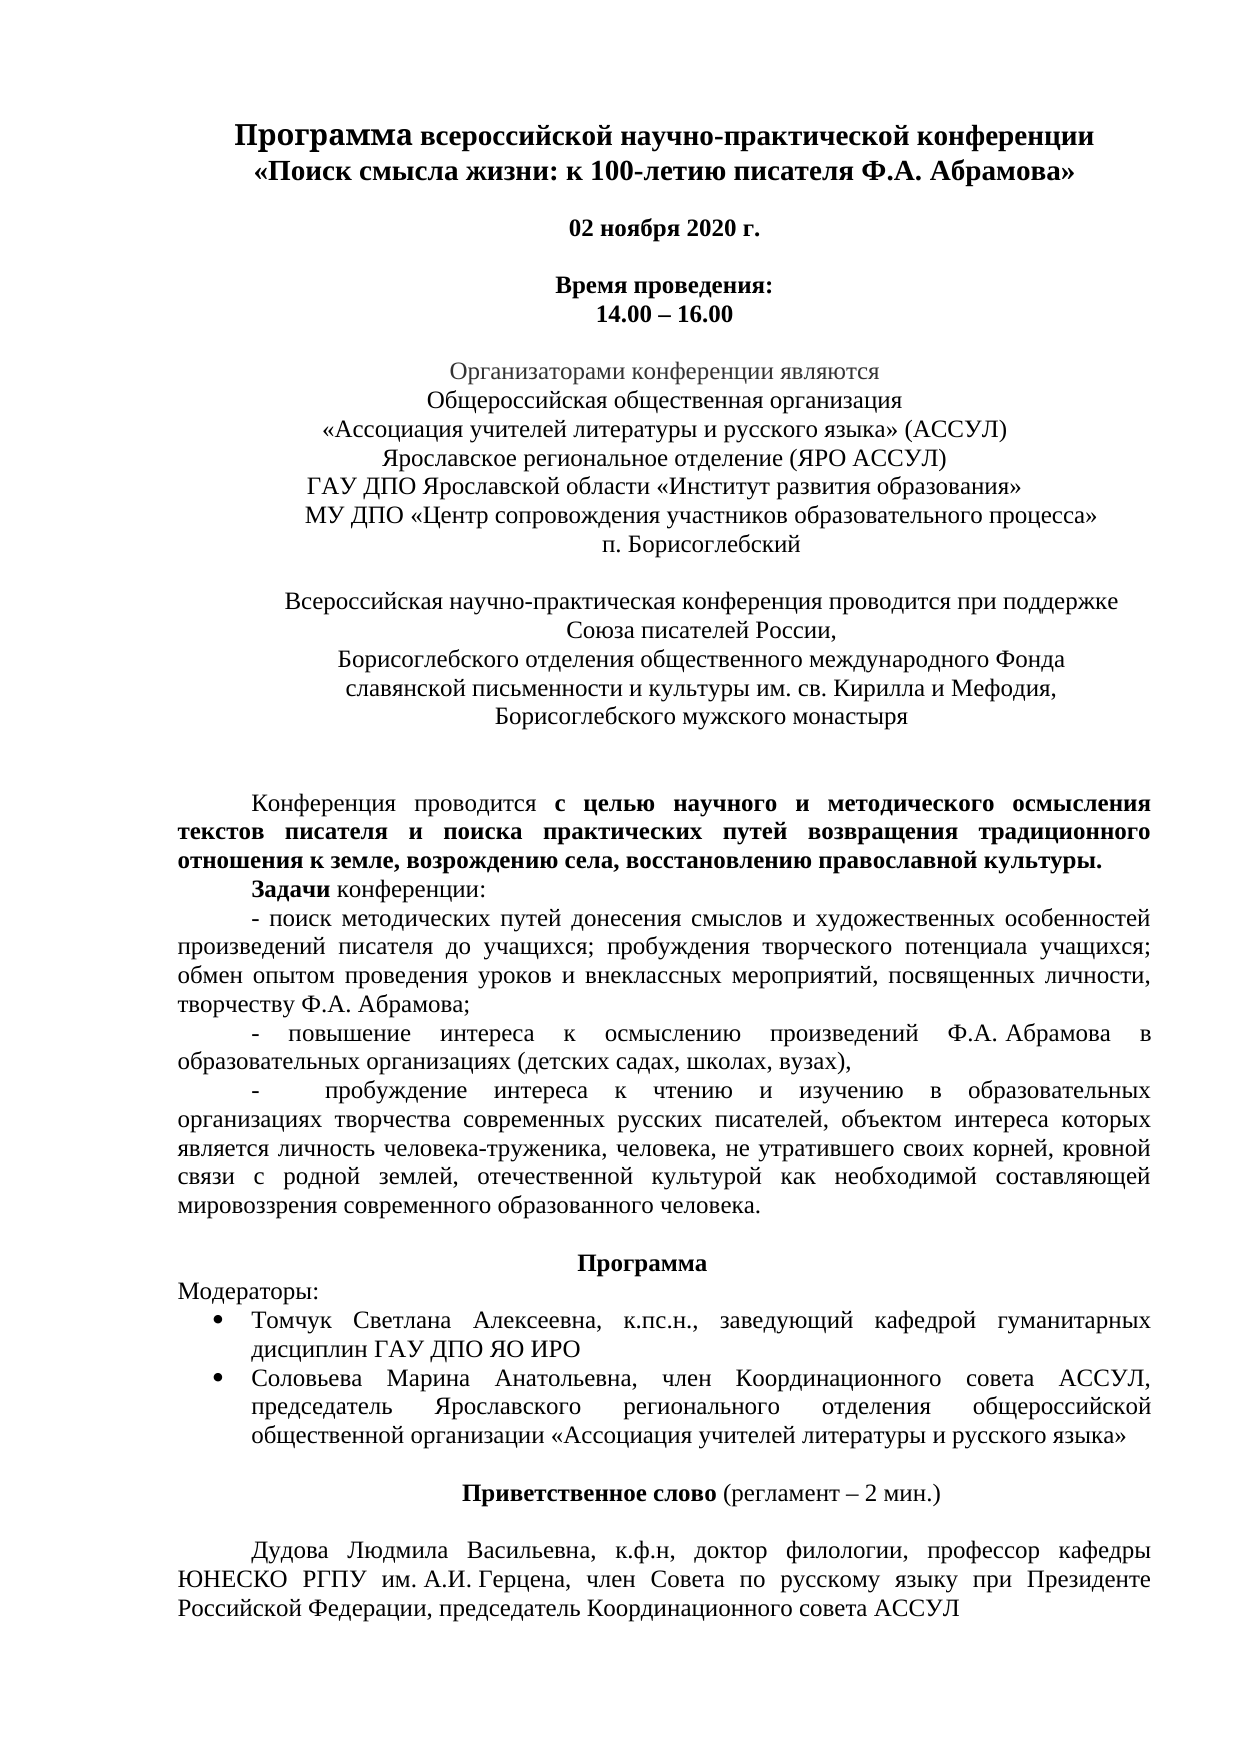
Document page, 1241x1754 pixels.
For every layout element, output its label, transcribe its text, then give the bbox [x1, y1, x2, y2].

text «Поиск смысла жизни: к 100-летию писателя Ф.А. Абрамова» [177, 153, 1152, 186]
text Ярославское региональное отделение (ЯРО АССУЛ) [177, 443, 1152, 471]
text Дудова Людмила Васильевна, к.ф.н, доктор филологии, профессор кафедры ЮНЕСКО РГПУ им. А.И. Герцена, член Совета по русскому языку при Президенте Российской Федерации, председатель Координационного совета АССУЛ [177, 1535, 1152, 1621]
list Томчук Светлана Алексеевна, к.пс.н., заведующий кафедрой гуманитарных дисциплин ГАУ ДПО ЯО ИРО [213, 1305, 1152, 1363]
text Организаторами конференции являются [177, 356, 1152, 385]
text Общероссийская общественная организация [177, 385, 1152, 414]
text Модераторы: [177, 1276, 1152, 1305]
text п. Борисоглебский [177, 529, 1152, 558]
text Всероссийская научно-практическая конференция проводится при поддержке [177, 586, 1152, 615]
list Задачи конференции: [177, 874, 1152, 903]
list Приветственное слово (регламент – 2 мин.) [251, 1478, 1152, 1506]
text 14.00 – 16.00 [177, 299, 1152, 328]
text - повышение интереса к осмыслению произведений Ф.А. Абрамова в образовательных организациях (детских садах, школах, вузах), [177, 1018, 1152, 1075]
text 02 ноября 2020 г. [177, 213, 1152, 241]
text МУ ДПО «Центр сопровождения участников образовательного процесса» [177, 500, 1152, 529]
text «Ассоциация учителей литературы и русского языка» (АССУЛ) [177, 414, 1152, 443]
text Союза писателей России, [177, 615, 1152, 644]
list Соловьева Марина Анатольевна, член Координационного совета АССУЛ, председатель Ярославского регионального отделения общероссийской общественной организации «Ассоциация учителей литературы и русского языка» [213, 1363, 1152, 1449]
list пробуждение интереса к чтению и изучению в образовательных организациях творчества современных русских писателей, объектом интереса которых является личность человека-труженика, человека, не утратившего своих корней, кровной связи с родной землей, отечественной культурой как необходимой составляющей мировоззрения современного образованного человека. [177, 1075, 1152, 1219]
text ГАУ ДПО Ярославской области «Институт развития образования» [177, 471, 1152, 500]
text славянской письменности и культуры им. св. Кирилла и Мефодия, [177, 673, 1152, 701]
subtitle Программа всероссийской научно-практической конференции [177, 118, 1152, 153]
text Время проведения: [177, 270, 1152, 299]
text Борисоглебского мужского монастыря [177, 701, 1152, 730]
text Программа [133, 1248, 1152, 1276]
text Конференция проводится с целью научного и методического осмысления текстов писателя и поиска практических путей возвращения традиционного отношения к земле, возрождению села, восстановлению православной культуры. [177, 788, 1152, 874]
text Борисоглебского отделения общественного международного Фонда [177, 644, 1152, 673]
list - поиск методических путей донесения смыслов и художественных особенностей произведений писателя до учащихся; пробуждения творческого потенциала учащихся; обмен опытом проведения уроков и внеклассных мероприятий, посвященных личности, творчеству Ф.А. Абрамова; [177, 903, 1152, 1018]
